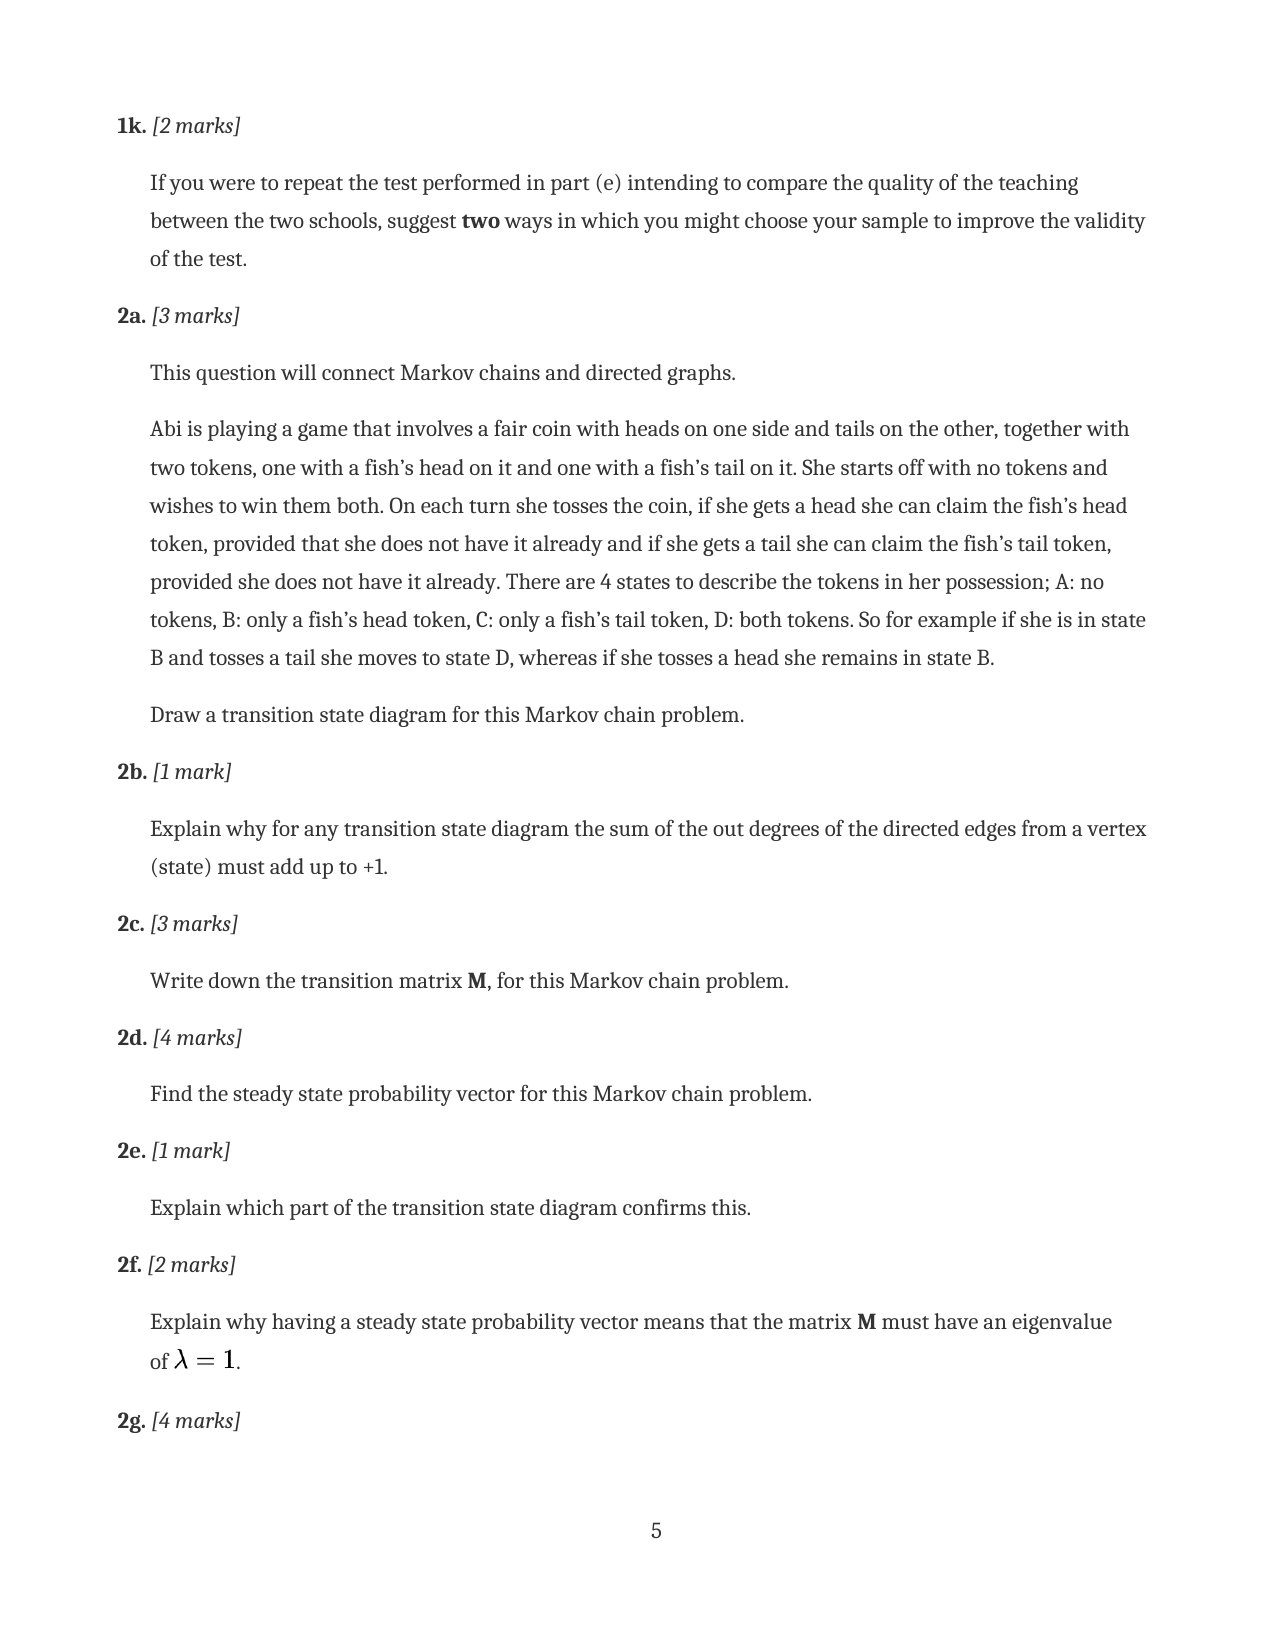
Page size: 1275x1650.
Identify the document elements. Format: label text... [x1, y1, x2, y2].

text 2g. [4 marks] [112, 1408, 1162, 1434]
text 2f. [2 marks] [112, 1252, 1162, 1278]
text Explain why for any transition state diagram the sum of the out degrees of the directed edges from a vertex (state) must add up to +1. [150, 816, 1162, 880]
text Draw a transition state diagram for this Markov chain problem. [150, 702, 1162, 728]
text Explain which part of the transition state diagram confirms this. [150, 1195, 1162, 1221]
text 1k. [2 marks] [112, 112, 1162, 139]
text Find the steady state probability vector for this Markov chain problem. [150, 1081, 1162, 1108]
text 2d. [4 marks] [112, 1024, 1162, 1051]
text Write down the transition matrix M, for this Markov chain problem. [150, 967, 1162, 994]
text 2e. [1 mark] [112, 1138, 1162, 1164]
picture [173, 1346, 236, 1372]
text Abi is playing a game that involves a fair coin with heads on one side and tails on the other, together with two tokens, one with a fish’s head on it and one with a fish’s tail on it. She starts off with no tokens and wishes to win them both. On each turn she tosses the coin, if she gets a head she can claim the fish’s head token, provided that she does not have it already and if she gets a tail she can claim the fish’s tail token, provided she does not have it already. There are 4 states to describe the tokens in her possession; A: no tokens, B: only a fish’s head token, C: only a fish’s tail token, D: both tokens. So for example if she is in state B and tosses a tail she moves to state D, whereas if she tosses a head she remains in state B. [150, 416, 1162, 671]
text 2a. [3 marks] [112, 302, 1162, 329]
text If you were to repeat the test performed in part (e) intending to compare the quality of the teaching between the two schools, suggest two ways in which you might choose your sample to improve the validity of the test. [150, 169, 1162, 272]
text This question will connect Markov chains and directed graphs. [150, 359, 1162, 386]
text 2b. [1 mark] [112, 759, 1162, 785]
text Explain why having a steady state probability vector means that the matrix M must have an eigenvalue of . [150, 1309, 1162, 1378]
text 2c. [3 marks] [112, 911, 1162, 937]
